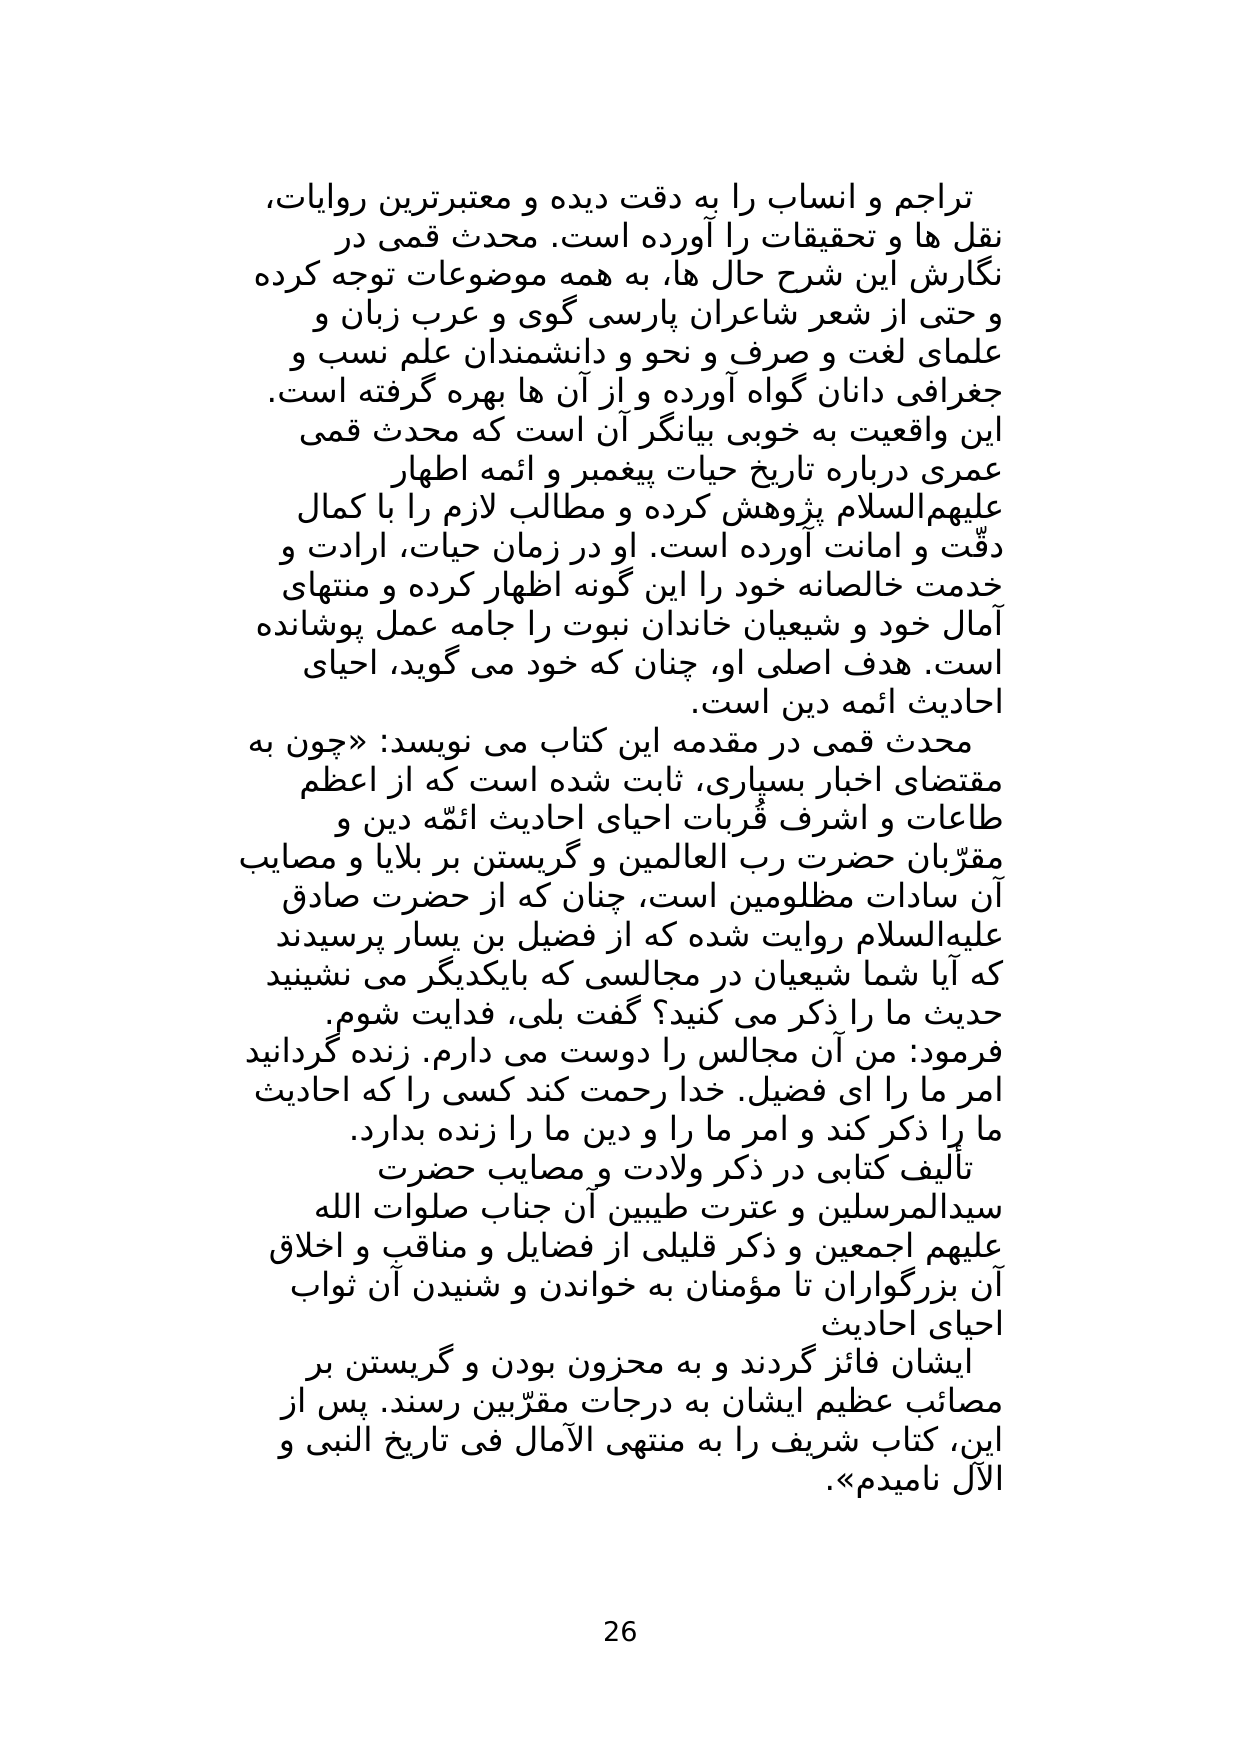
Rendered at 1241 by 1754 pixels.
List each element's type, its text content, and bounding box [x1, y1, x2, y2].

text تراجم و انساب را به دقت دیده و معتبرترین روایات، نقل ها و تحقیقات را آورده است. محدث قمی در نگارش این شرح حال ها، به همه موضوعات توجه کرده و حتی از شعر شاعران پارسی گوی و عرب زبان و علمای لغت و صرف و نحو و دانشمندان علم نسب و جغرافی دانان گواه آورده و از آن ها بهره گرفته است. این واقعیت به خوبی بیانگر آن است که محدث قمی عمری درباره تاریخ حیات پیغمبر و ائمه اطهار عليهم‌السلام پژوهش کرده و مطالب لازم را با کمال دقّت و امانت آورده است. او در زمان حیات، ارادت و خدمت خالصانه خود را این گونه اظهار کرده و منتهای آمال خود و شیعیان خاندان نبوت را جامه عمل پوشانده است. هدف اصلی او، چنان که خود می گوید، احیای احادیث ائمه دین است. [236, 177, 1004, 721]
text تألیف کتابی در ذکر ولادت و مصایب حضرت سیدالمرسلین و عترت طیبین آن جناب صلوات الله علیهم اجمعین و ذکر قلیلی از فضایل و مناقب و اخلاق آن بزرگواران تا مؤمنان به خواندن و شنیدن آن ثواب احیای احادیث [236, 1148, 1004, 1343]
text محدث قمی در مقدمه این کتاب می نویسد: «چون به مقتضای اخبار بسیاری، ثابت شده است که از اعظم طاعات و اشرف قُربات احیای احادیث ائمّه دین و مقرّبان حضرت رب العالمین و گریستن بر بلایا و مصایب آن سادات مظلومین است، چنان که از حضرت صادق عليه‌السلام روایت شده که از فضیل بن یسار پرسیدند که آیا شما شیعیان در مجالسی که بایکدیگر می نشینید حدیث ما را ذکر می کنید؟ گفت بلی، فدایت شوم. فرمود: من آن مجالس را دوست می دارم. زنده گردانید امر ما را ای فضیل. خدا رحمت کند کسی را که احادیث ما را ذکر کند و امر ما را و دین ما را زنده بدارد. [236, 721, 1004, 1148]
text ایشان فائز گردند و به محزون بودن و گریستن بر مصائب عظیم ایشان به درجات مقرّبین رسند. پس از این، کتاب شریف را به منتهی الآمال فی تاریخ النبی و الآل نامیدم». [236, 1343, 1004, 1498]
